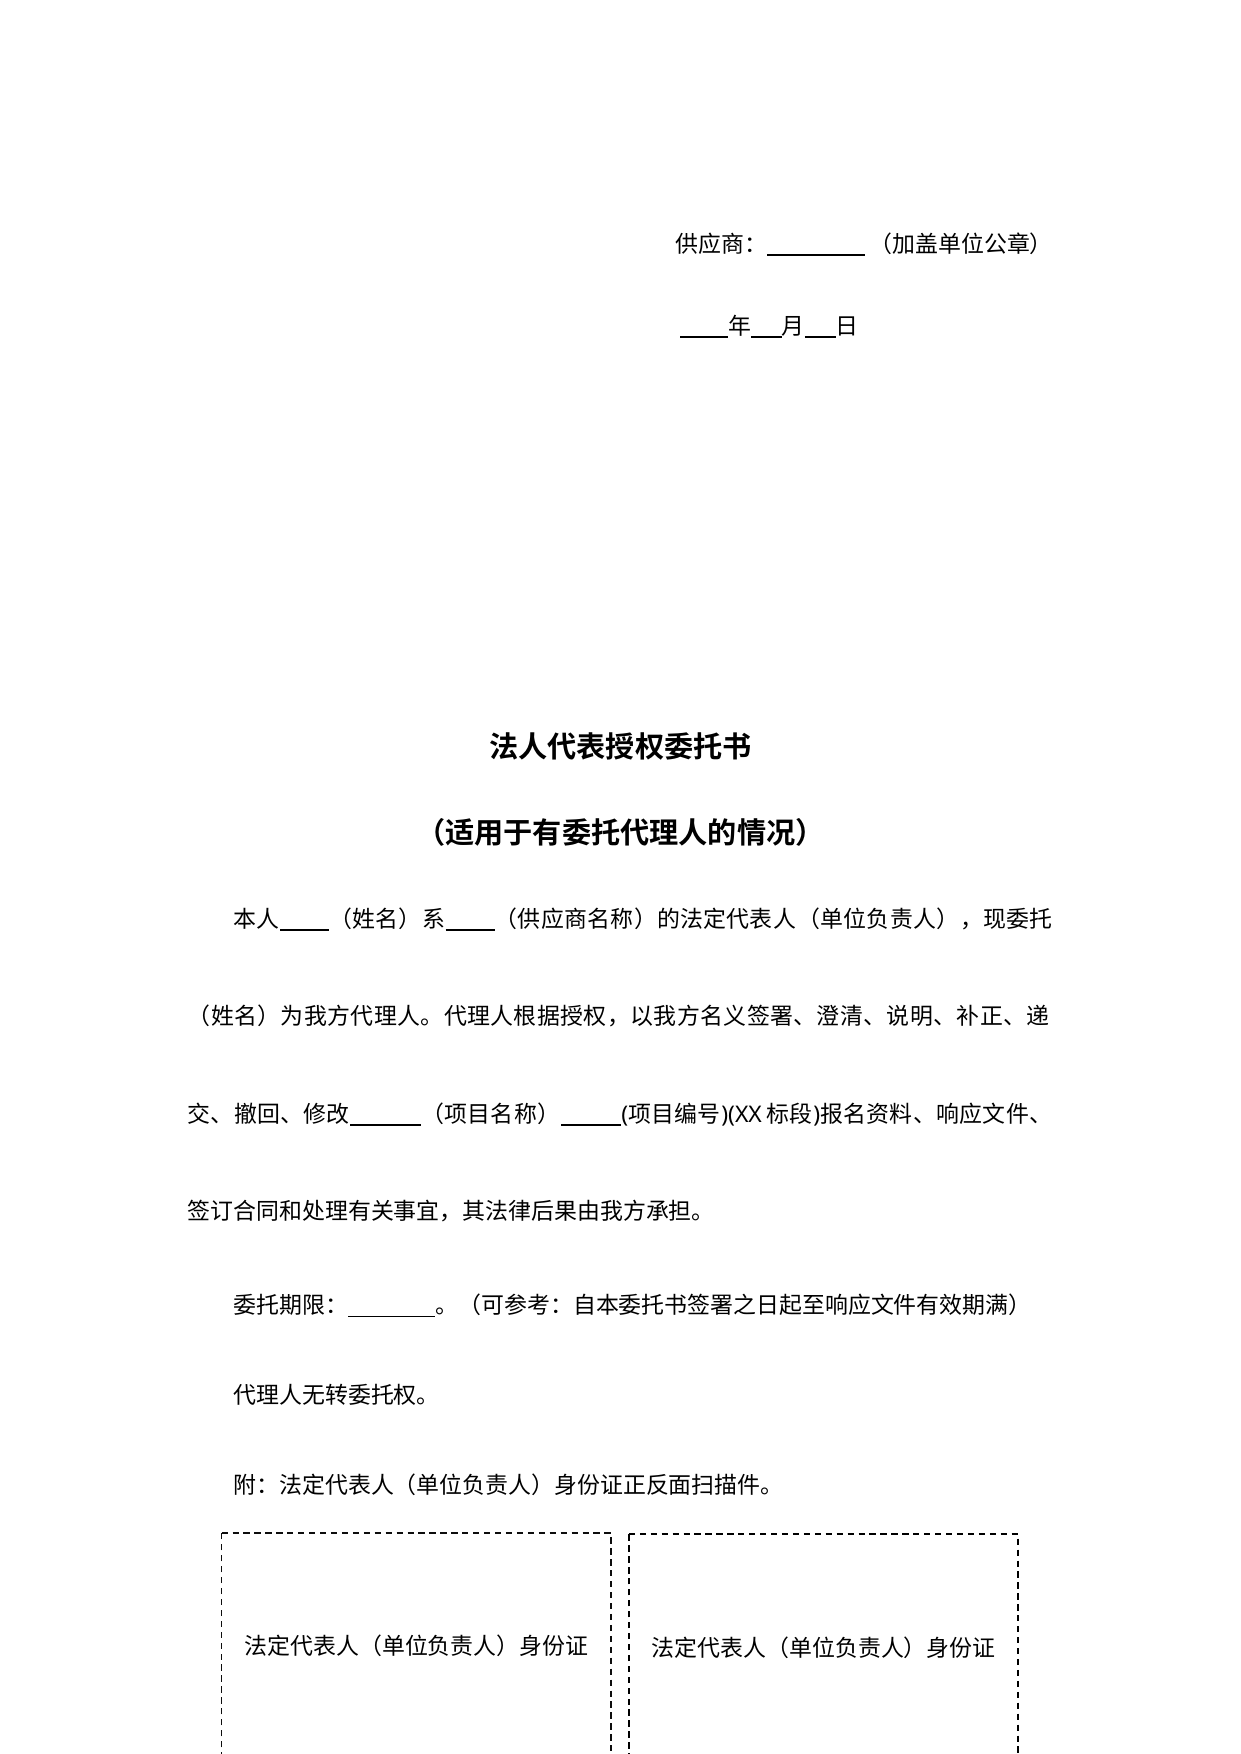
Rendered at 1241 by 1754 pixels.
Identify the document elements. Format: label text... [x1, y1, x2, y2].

text 供应商： （加盖单位公章） [187, 210, 1053, 275]
text （适用于有委托代理人的情况） [187, 799, 1053, 864]
text 法人代表授权委托书 [187, 712, 1053, 777]
text 附：法定代表人（单位负责人）身份证正反面扫描件。 [187, 1451, 1053, 1516]
text 代理人无转委托权。 [187, 1361, 1053, 1426]
text 委托期限： 。（可参考：自本委托书签署之日起至响应文件有效期满） [187, 1271, 1053, 1336]
text 本人 （姓名）系 （供应商名称）的法定代表人（单位负责人），现委托 （姓名）为我方代理人。代理人根据授权，以我方名义签署、澄清、说明、补正、递交、撤回、修改 （项目名称） (项目编号)(XX标段)报名资料、响应文件、签订合同和处理有关事宜，其法律后果由我方承担。 [187, 885, 1053, 1242]
text 年 月 日 [187, 292, 1053, 357]
